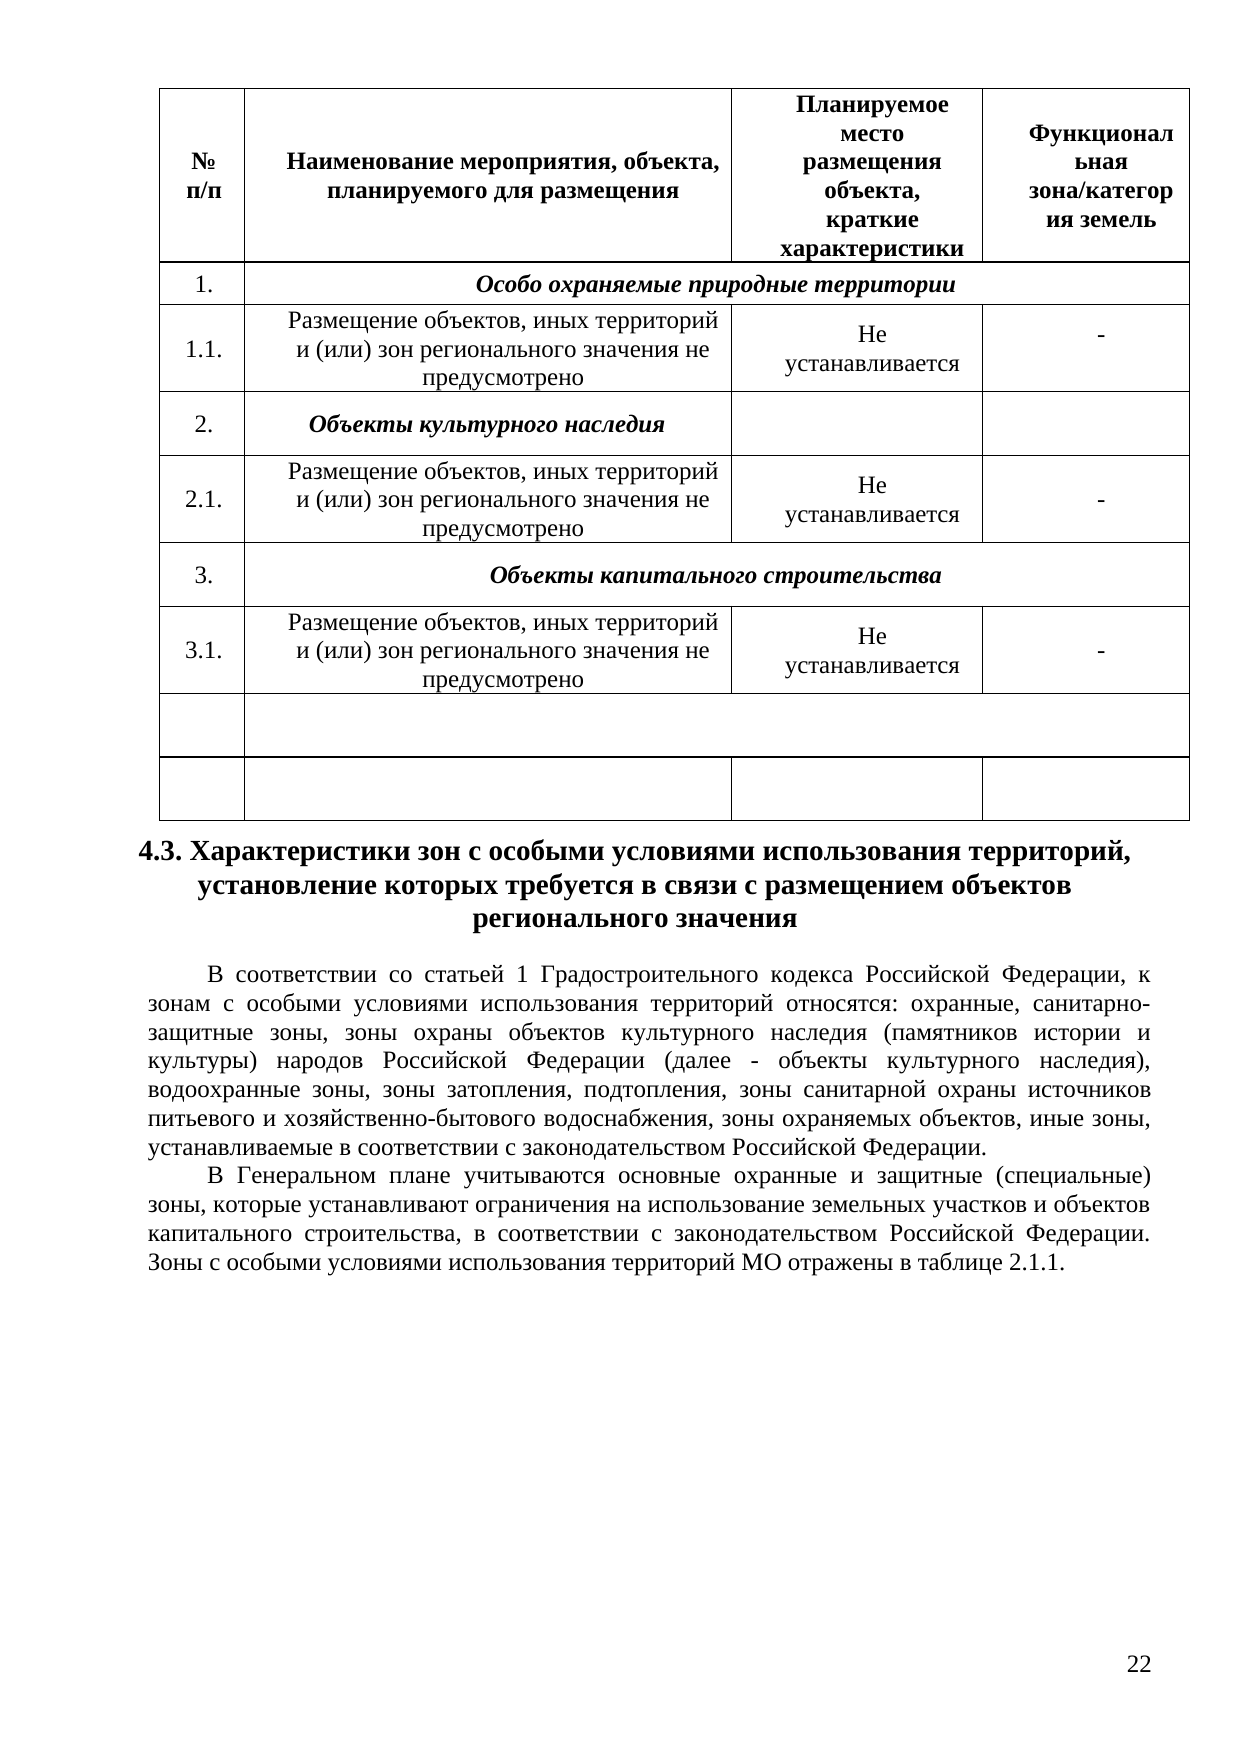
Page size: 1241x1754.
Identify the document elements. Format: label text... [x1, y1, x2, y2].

table_cell [732, 392, 982, 455]
table_cell 2.1. [160, 456, 244, 542]
text В соответствии со статьей 1 Градостроительного кодекса Российской Федерации, к зонам с особыми условиями использования территорий относятся: охранные, санитарно-защитные зоны, зоны охраны объектов культурного наследия (памятников истории и культуры) народов Российской Федерации (далее - объекты культурного наследия), водоохранные зоны, зоны затопления, подтопления, зоны санитарной охраны источников питьевого и хозяйственно-бытового водоснабжения, зоны охраняемых объектов, иные зоны, устанавливаемые в соответствии с законодательством Российской Федерации. [148, 959, 1152, 1160]
table_header Функциональная зона/категория земель [983, 89, 1189, 261]
table_cell Объекты капитального строительства [245, 543, 1189, 606]
table_cell [732, 758, 982, 820]
table_cell [983, 392, 1189, 455]
table_header № п/п [160, 89, 244, 261]
table_header Планируемое место размещения объекта, краткие характеристики [732, 89, 982, 261]
table_cell Не устанавливается [732, 607, 982, 693]
table_cell [160, 694, 244, 756]
table_cell 1.1. [160, 305, 244, 391]
table_cell - [983, 456, 1189, 542]
table_cell 2. [160, 392, 244, 455]
table_cell Не устанавливается [732, 456, 982, 542]
table_cell Размещение объектов, иных территорий и (или) зон регионального значения не предусмотрено [245, 456, 731, 542]
table_cell [245, 758, 731, 820]
table_cell Размещение объектов, иных территорий и (или) зон регионального значения не предусмотрено [245, 305, 731, 391]
table_cell 3.1. [160, 607, 244, 693]
table_cell [160, 758, 244, 820]
text 4.3. Характеристики зон с особыми условиями использования территорий, установление которых требуется в связи с размещением объектов регионального значения [118, 833, 1152, 934]
text В Генеральном плане учитываются основные охранные и защитные (специальные) зоны, которые устанавливают ограничения на использование земельных участков и объектов капитального строительства, в соответствии с законодательством Российской Федерации. Зоны с особыми условиями использования территорий МО отражены в таблице 2.1.1. [148, 1160, 1152, 1275]
table_cell Размещение объектов, иных территорий и (или) зон регионального значения не предусмотрено [245, 607, 731, 693]
table_cell Не устанавливается [732, 305, 982, 391]
table_cell [245, 694, 1189, 756]
table_cell 1. [160, 263, 244, 304]
table_cell Объекты культурного наследия [245, 392, 731, 455]
table_cell Особо охраняемые природные территории [245, 263, 1189, 304]
table_cell - [983, 305, 1189, 391]
table_cell [983, 758, 1189, 820]
table_header Наименование мероприятия, объекта, планируемого для размещения [245, 89, 731, 261]
table_cell 3. [160, 543, 244, 606]
table_cell - [983, 607, 1189, 693]
